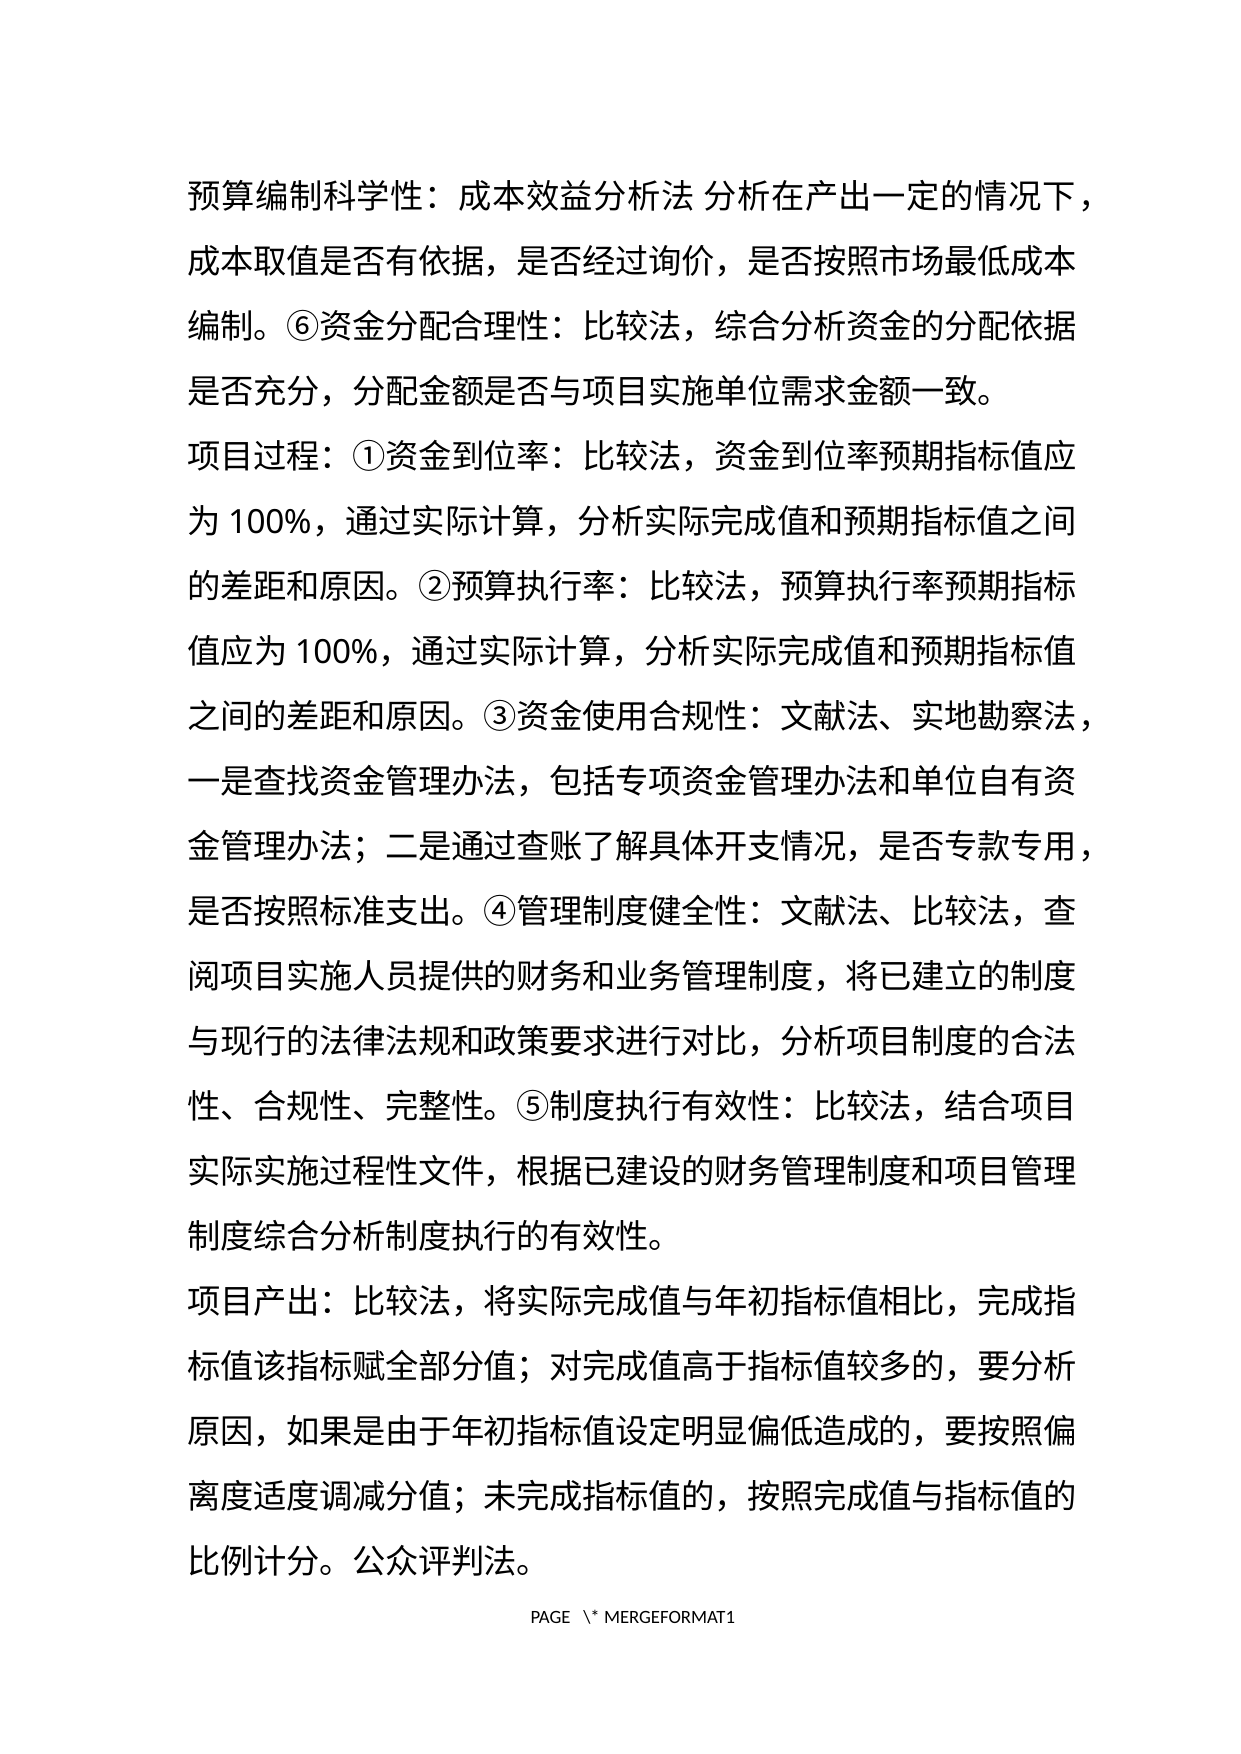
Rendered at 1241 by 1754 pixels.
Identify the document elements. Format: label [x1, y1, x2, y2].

text [187, 162, 1078, 1592]
